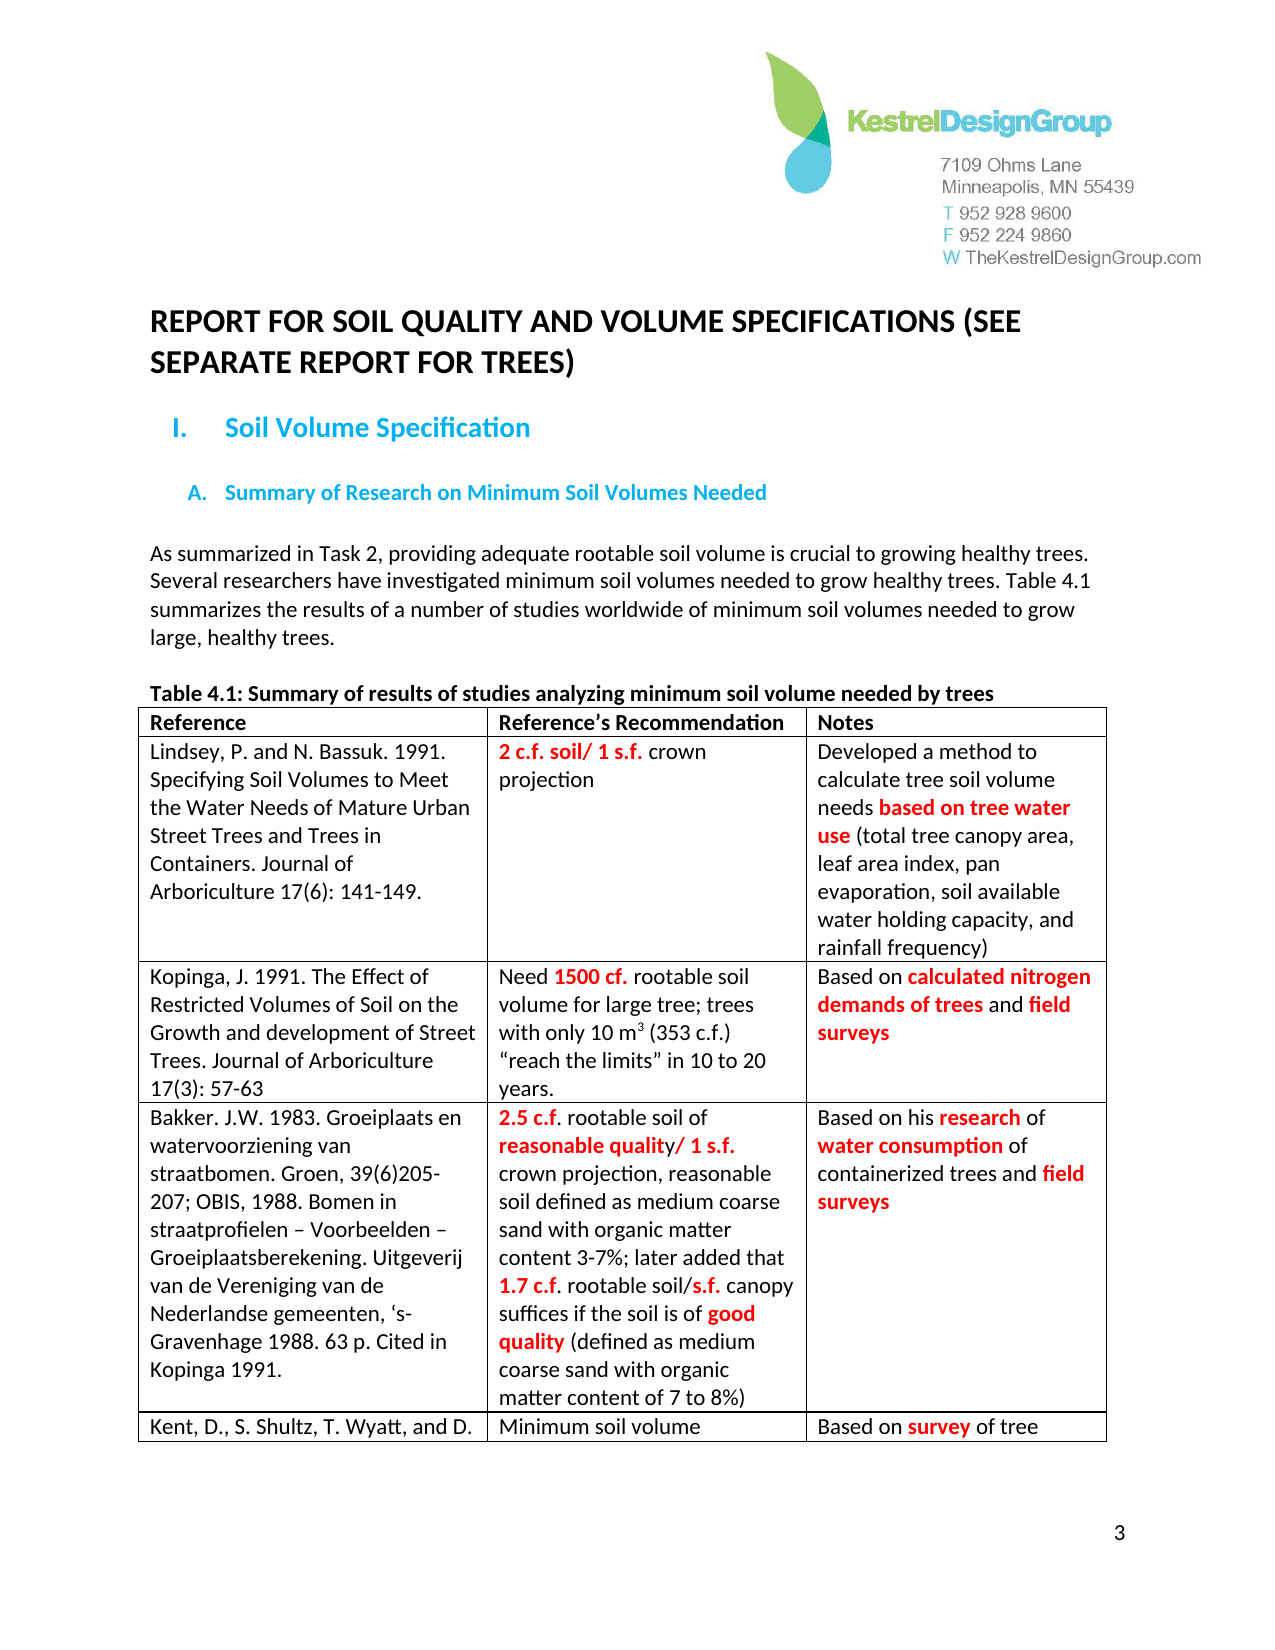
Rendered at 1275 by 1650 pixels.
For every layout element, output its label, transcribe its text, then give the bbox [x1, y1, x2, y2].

text Table 4.1: Summary of results of studies analyzing minimum soil volume needed by trees [150, 679, 1125, 707]
table_cell Based on survey of tree condition vs soil volume of 1,127 parking lot trees at Disney World [807, 1413, 1106, 1441]
list Soil Volume Specification [187, 409, 1125, 445]
text REPORT FOR SOIL QUALITY AND VOLUME SPECIFICATIONS (SEE SEPARATE REPORT FOR TREES) [150, 300, 1125, 381]
table_header Reference [139, 708, 487, 736]
table_cell Based on his research of water consumption of containerized trees and field surveys [807, 1103, 1106, 1411]
table_cell Kopinga, J. 1991. The Effect of Restricted Volumes of Soil on the Growth and development of Street Trees. Journal of Arboriculture 17(3): 57-63 [139, 962, 487, 1102]
list Summary of Research on Minimum Soil Volumes Needed [187, 478, 1125, 506]
text As summarized in Task 2, providing adequate rootable soil volume is crucial to growing healthy trees. Several researchers have investigated minimum soil volumes needed to grow healthy trees. Table 4.1 summarizes the results of a number of studies worldwide of minimum soil volumes needed to grow large, healthy trees. [150, 539, 1125, 651]
table_cell Bakker. J.W. 1983. Groeiplaats en watervoorziening van straatbomen. Groen, 39(6)205-207; OBIS, 1988. Bomen in straatprofielen – Voorbeelden – Groeiplaatsberekening. Uitgeverij van de Vereniging van de Nederlandse gemeenten, ‘s-Gravenhage 1988. 63 p. Cited in Kopinga 1991. [139, 1103, 487, 1411]
table_cell Lindsey, P. and N. Bassuk. 1991. Specifying Soil Volumes to Meet the Water Needs of Mature Urban Street Trees and Trees in Containers. Journal of Arboriculture 17(6): 141-149. [139, 737, 487, 961]
table_cell Based on calculated nitrogen demands of trees and field surveys [807, 962, 1106, 1102]
table_cell Need 1500 cf. rootable soil volume for large tree; trees with only 10 m3 (353 c.f.) “reach the limits” in 10 to 20 years. [488, 962, 806, 1102]
table_cell 2 c.f. soil/ 1 s.f. crown projection [488, 737, 806, 961]
table_cell Developed a method to calculate tree soil volume needs based on tree water use (total tree canopy area, leaf area index, pan evaporation, soil available water holding capacity, and rainfall frequency) [807, 737, 1106, 961]
table_header Notes [807, 708, 1106, 736]
table_cell Kent, D., S. Shultz, T. Wyatt, and D. Halcrow. 2006. Soil Volume and Tree Condition in Walt Disney World Parking Lots. Landscape Journal 25:1–06 [139, 1413, 487, 1441]
picture [757, 44, 1210, 274]
table_cell 2.5 c.f. rootable soil of reasonable quality/ 1 s.f. crown projection, reasonable soil defined as medium coarse sand with organic matter content 3-7%; later added that 1.7 c.f. rootable soil/s.f. canopy suffices if the soil is of good quality (defined as medium coarse sand with organic matter content of 7 to 8%) [488, 1103, 806, 1411]
table_header Reference’s Recommendation [488, 708, 806, 736]
